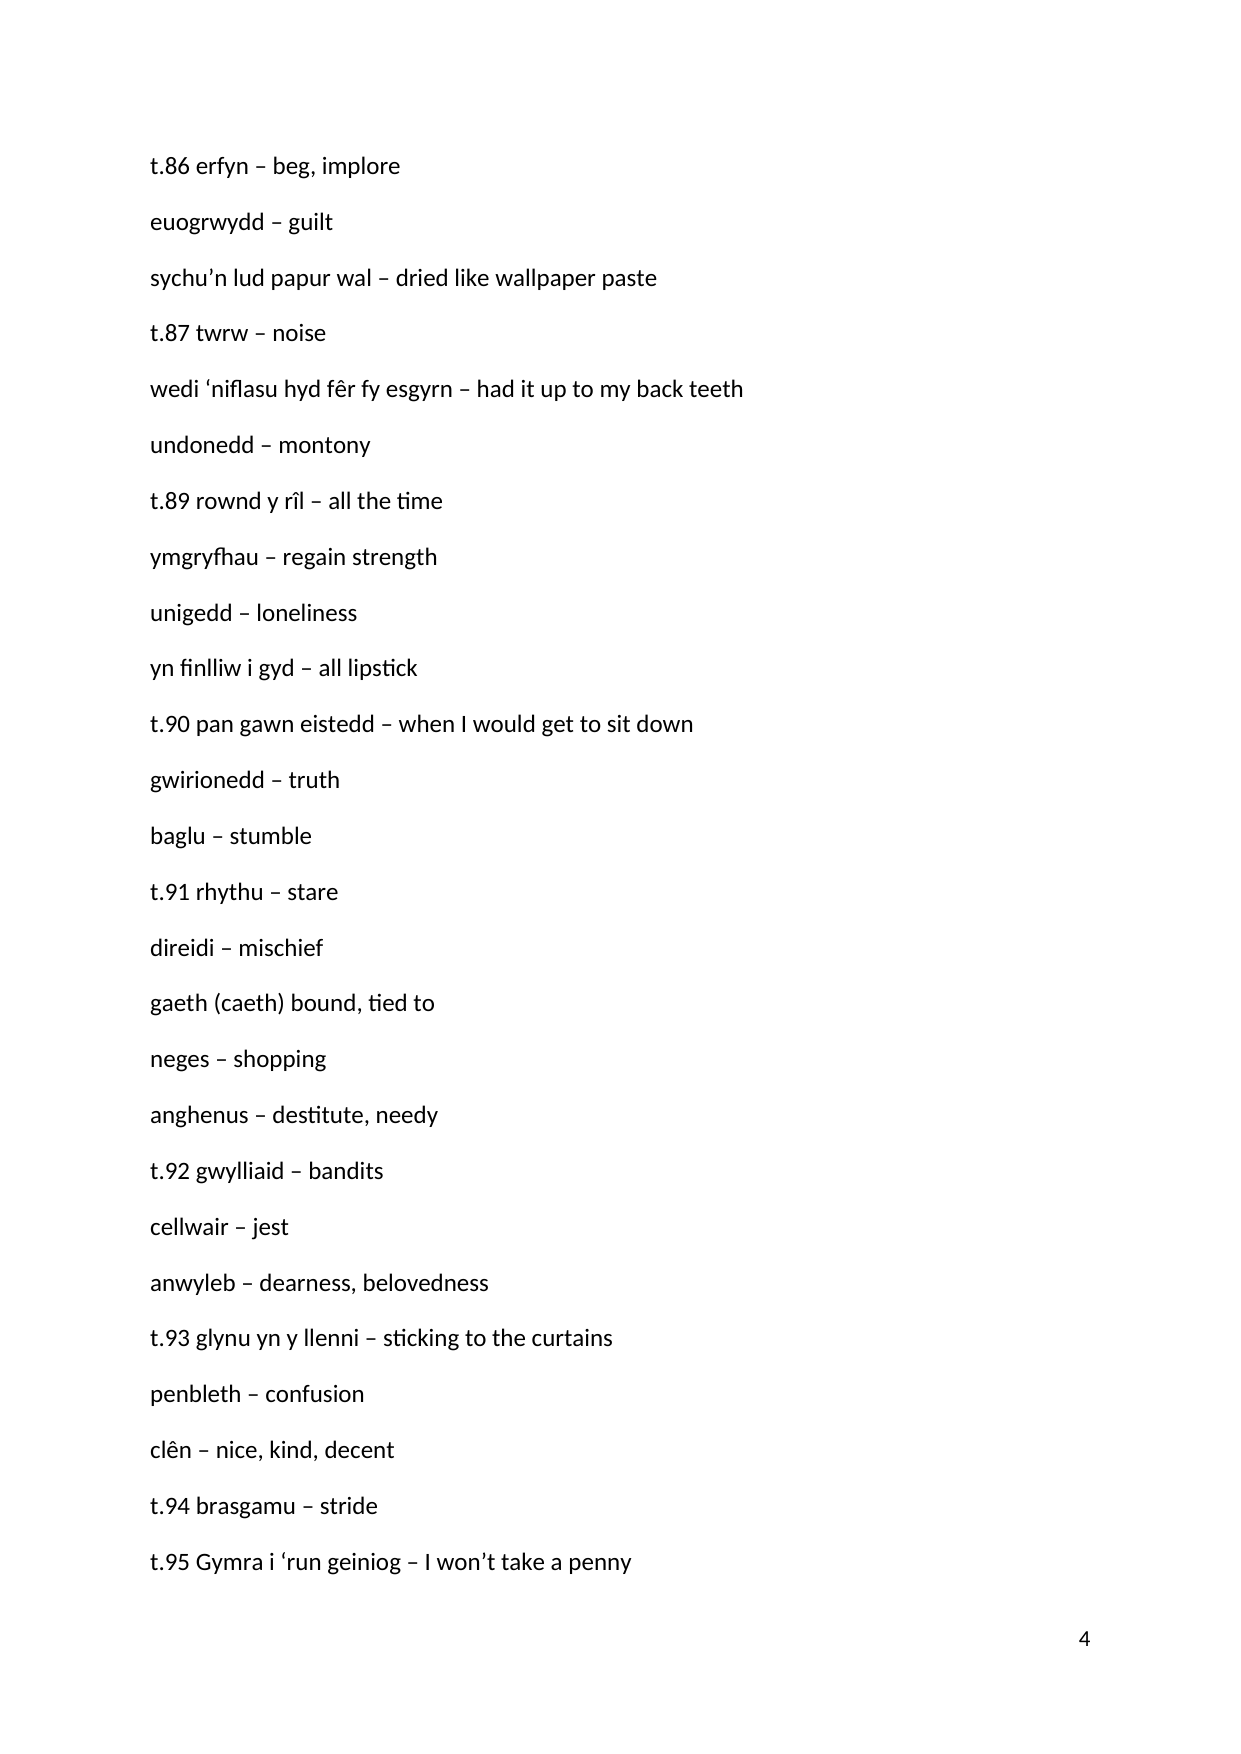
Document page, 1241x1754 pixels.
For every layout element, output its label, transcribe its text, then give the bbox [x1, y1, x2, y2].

text wedi ‘niflasu hyd fêr fy esgyrn – had it up to my back teeth [150, 373, 1090, 404]
text penbleth – confusion [150, 1378, 1090, 1409]
text baglu – stumble [150, 820, 1090, 851]
text clên – nice, kind, decent [150, 1434, 1090, 1465]
text gaeth (caeth) bound, tied to [150, 987, 1090, 1018]
text t.87 twrw – noise [150, 317, 1090, 348]
text euogrwydd – guilt [150, 206, 1090, 236]
text t.93 glynu yn y llenni – sticking to the curtains [150, 1322, 1090, 1353]
text yn finlliw i gyd – all lipstick [150, 652, 1090, 683]
text t.94 brasgamu – stride [150, 1490, 1090, 1521]
text sychu’n lud papur wal – dried like wallpaper paste [150, 262, 1090, 292]
text unigedd – loneliness [150, 597, 1090, 627]
text cellwair – jest [150, 1211, 1090, 1241]
text neges – shopping [150, 1043, 1090, 1074]
text anghenus – destitute, needy [150, 1099, 1090, 1130]
text t.89 rownd y rîl – all the time [150, 485, 1090, 516]
text gwirionedd – truth [150, 764, 1090, 795]
text t.90 pan gawn eistedd – when I would get to sit down [150, 708, 1090, 739]
text undonedd – montony [150, 429, 1090, 460]
text t.92 gwylliaid – bandits [150, 1155, 1090, 1186]
text t.95 Gymra i ‘run geiniog – I won’t take a penny [150, 1546, 1090, 1576]
text anwyleb – dearness, belovedness [150, 1267, 1090, 1297]
text t.86 erfyn – beg, implore [150, 150, 1090, 181]
text t.91 rhythu – stare [150, 876, 1090, 906]
text ymgryfhau – regain strength [150, 541, 1090, 571]
text direidi – mischief [150, 932, 1090, 962]
